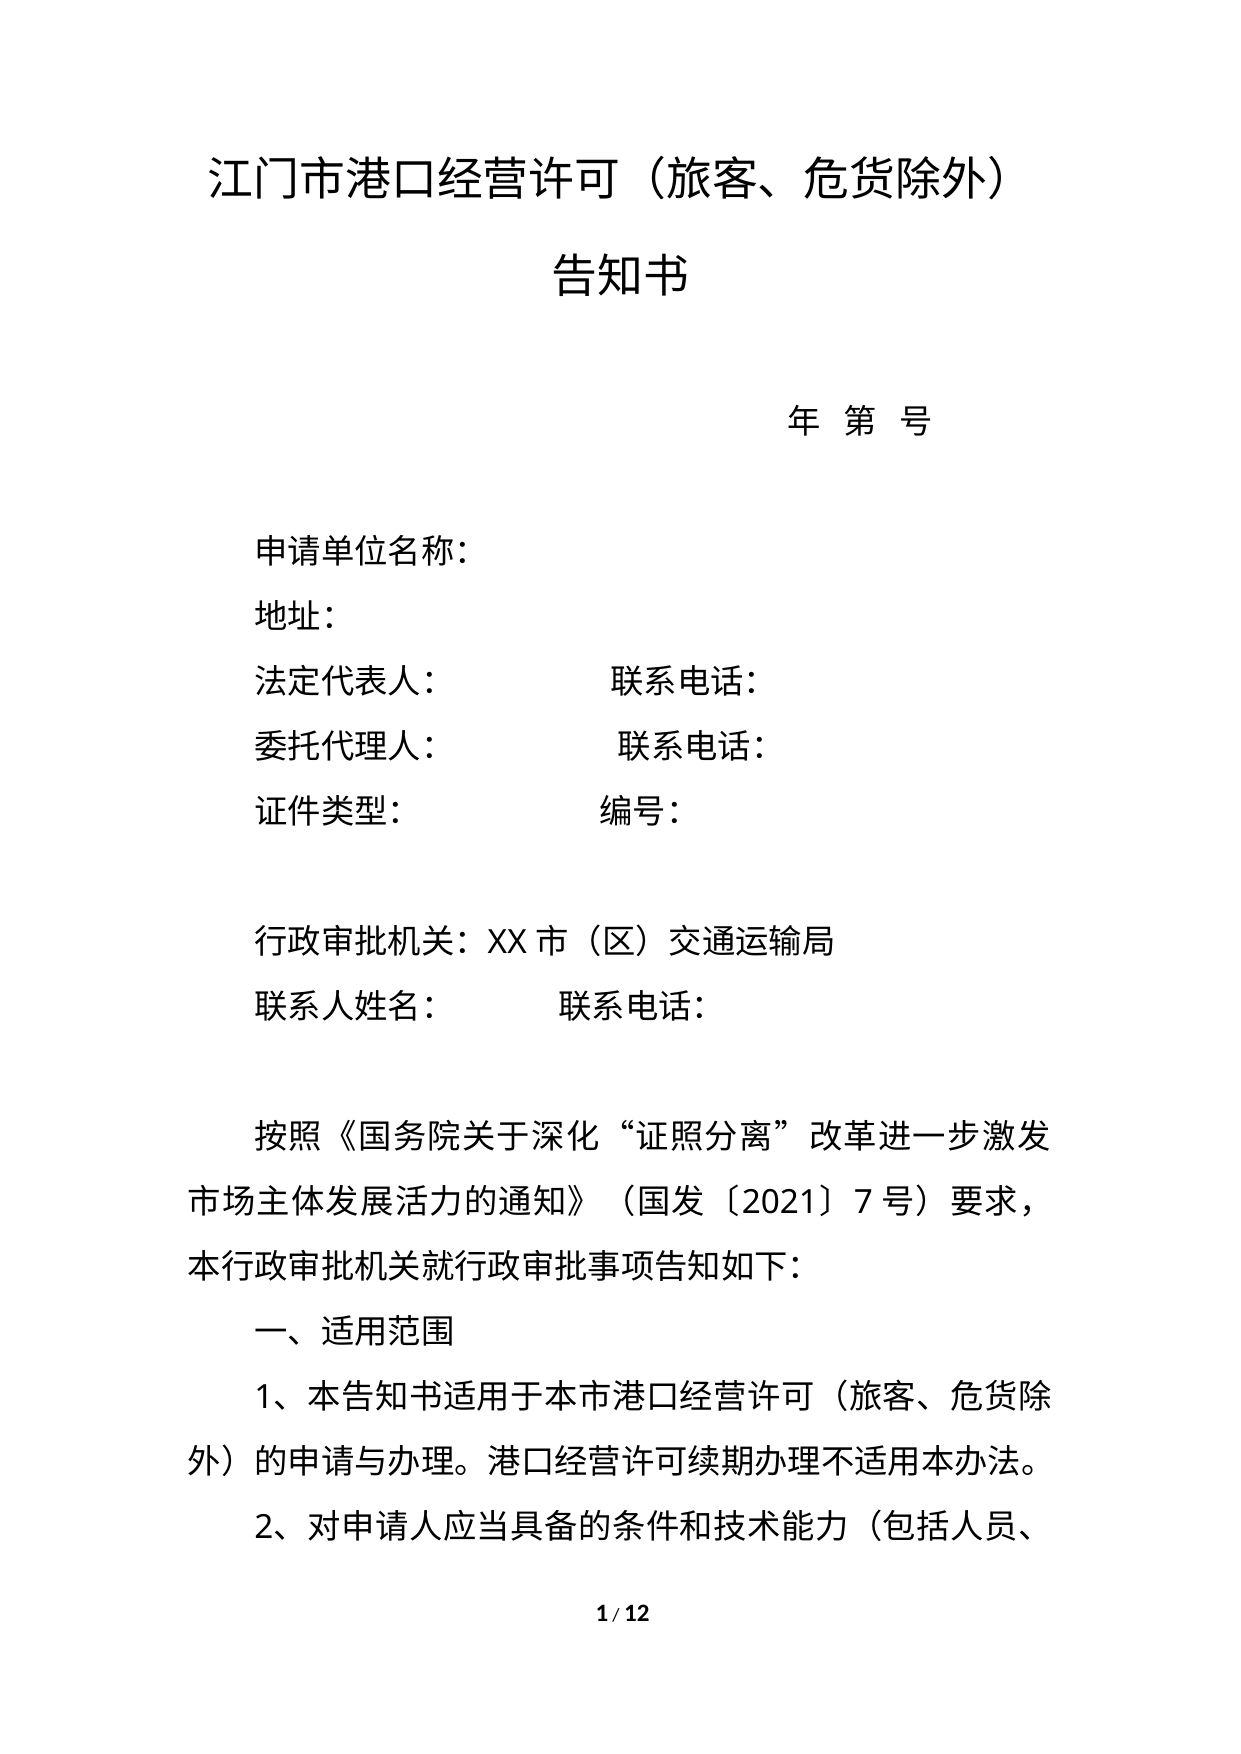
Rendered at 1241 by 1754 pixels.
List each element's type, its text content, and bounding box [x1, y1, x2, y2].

text 告知书 [187, 224, 1053, 321]
text 联系人姓名： 联系电话： [187, 971, 1053, 1036]
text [187, 1491, 1053, 1556]
text 行政审批机关：XX 市（区）交通运输局 [187, 906, 1053, 971]
text 法定代表人： 联系电话： [187, 646, 1053, 711]
text 1、本告知书适用于本市港口经营许可（旅客、危货除外）的申请与办理。港口经营许可续期办理不适用本办法。 [187, 1361, 1053, 1491]
text 江门市港口经营许可（旅客、危货除外） [187, 126, 1053, 224]
text 委托代理人： 联系电话： [187, 711, 1053, 776]
text 一、适用范围 [187, 1296, 1053, 1361]
text 申请单位名称： [187, 516, 1053, 581]
text 地址： [187, 581, 1053, 646]
text 年 第 号 [187, 386, 1053, 451]
text 按照《国务院关于深化“证照分离”改革进一步激发市场主体发展活力的通知》（国发〔2021〕7号）要求，本行政审批机关就行政审批事项告知如下： [187, 1101, 1053, 1296]
text 证件类型： 编号： [187, 776, 1053, 841]
